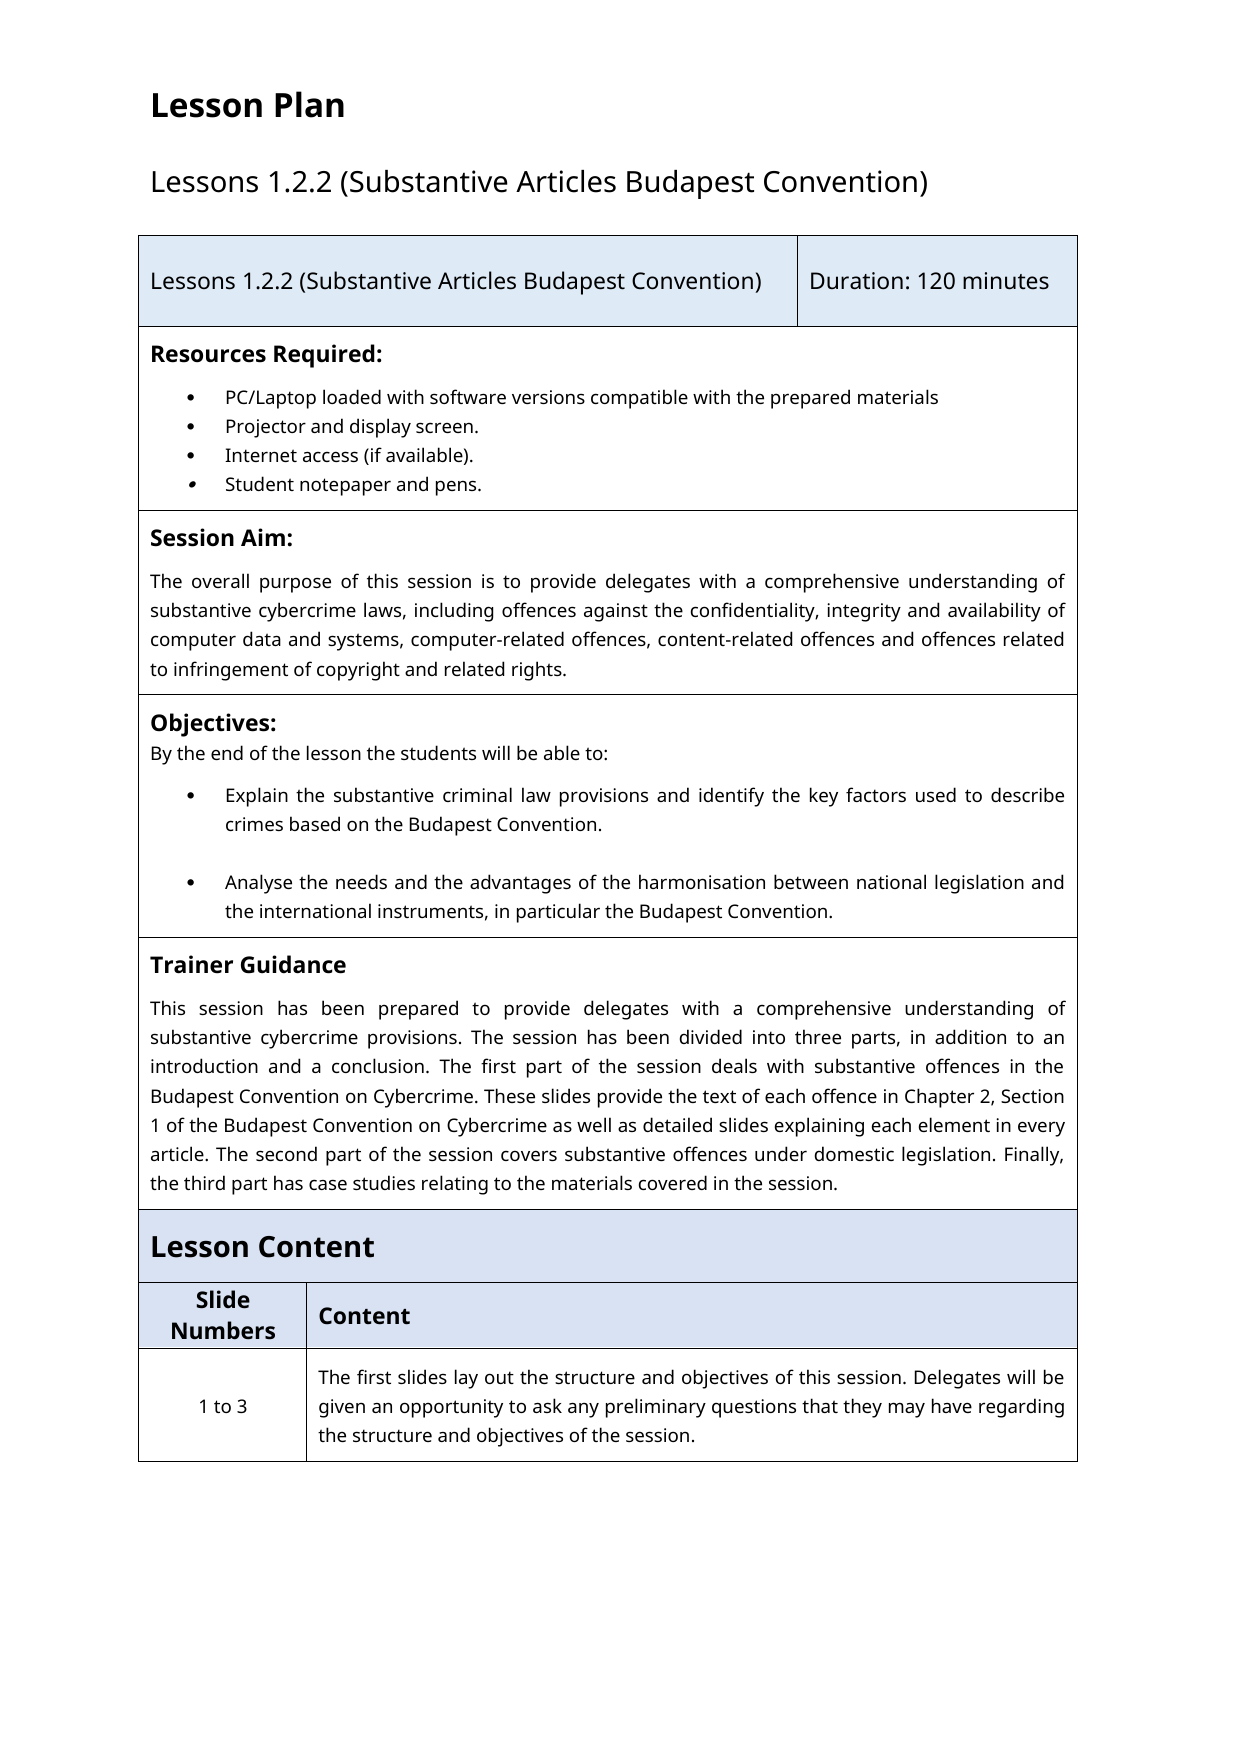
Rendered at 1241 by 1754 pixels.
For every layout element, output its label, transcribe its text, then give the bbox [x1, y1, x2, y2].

table_cell Lesson Content [139, 1210, 1077, 1282]
table_cell Objectives: By the end of the lesson the students will be able to: Explain the substantive criminal law provisions and identify the key factors used to describe crimes based on the Budapest Convention. Analyse the needs and the advantages of the harmonisation between national legislation and the international instruments, in particular the Budapest Convention. [139, 695, 1077, 937]
table_cell The first slides lay out the structure and objectives of this session. Delegates will be given an opportunity to ask any preliminary questions that they may have regarding the structure and objectives of the session. [307, 1349, 1077, 1461]
table_cell Resources Required: PC/Laptop loaded with software versions compatible with the prepared materials Projector and display screen. Internet access (if available). Student notepaper and pens. [139, 327, 1077, 510]
table_cell 1 to 3 [139, 1349, 306, 1461]
table_cell Trainer Guidance This session has been prepared to provide delegates with a comprehensive understanding of substantive cybercrime provisions. The session has been divided into three parts, in addition to an introduction and a conclusion. The first part of the session deals with substantive offences in the Budapest Convention on Cybercrime. These slides provide the text of each offence in Chapter 2, Section 1 of the Budapest Convention on Cybercrime as well as detailed slides explaining each element in every article. The second part of the session covers substantive offences under domestic legislation. Finally, the third part has case studies relating to the materials covered in the session. [139, 938, 1077, 1209]
table_header Duration: 120 minutes [798, 236, 1077, 326]
table_cell Content [307, 1283, 1077, 1347]
table_cell Session Aim: The overall purpose of this session is to provide delegates with a comprehensive understanding of substantive cybercrime laws, including offences against the confidentiality, integrity and availability of computer data and systems, computer-related offences, content-related offences and offences related to infringement of copyright and related rights. [139, 511, 1077, 694]
text Lesson Plan [150, 82, 1090, 127]
table_header Lessons 1.2.2 (Substantive Articles Budapest Convention) [139, 236, 797, 326]
table_cell Slide Numbers [139, 1283, 306, 1347]
text Lessons 1.2.2 (Substantive Articles Budapest Convention) [150, 161, 1090, 201]
